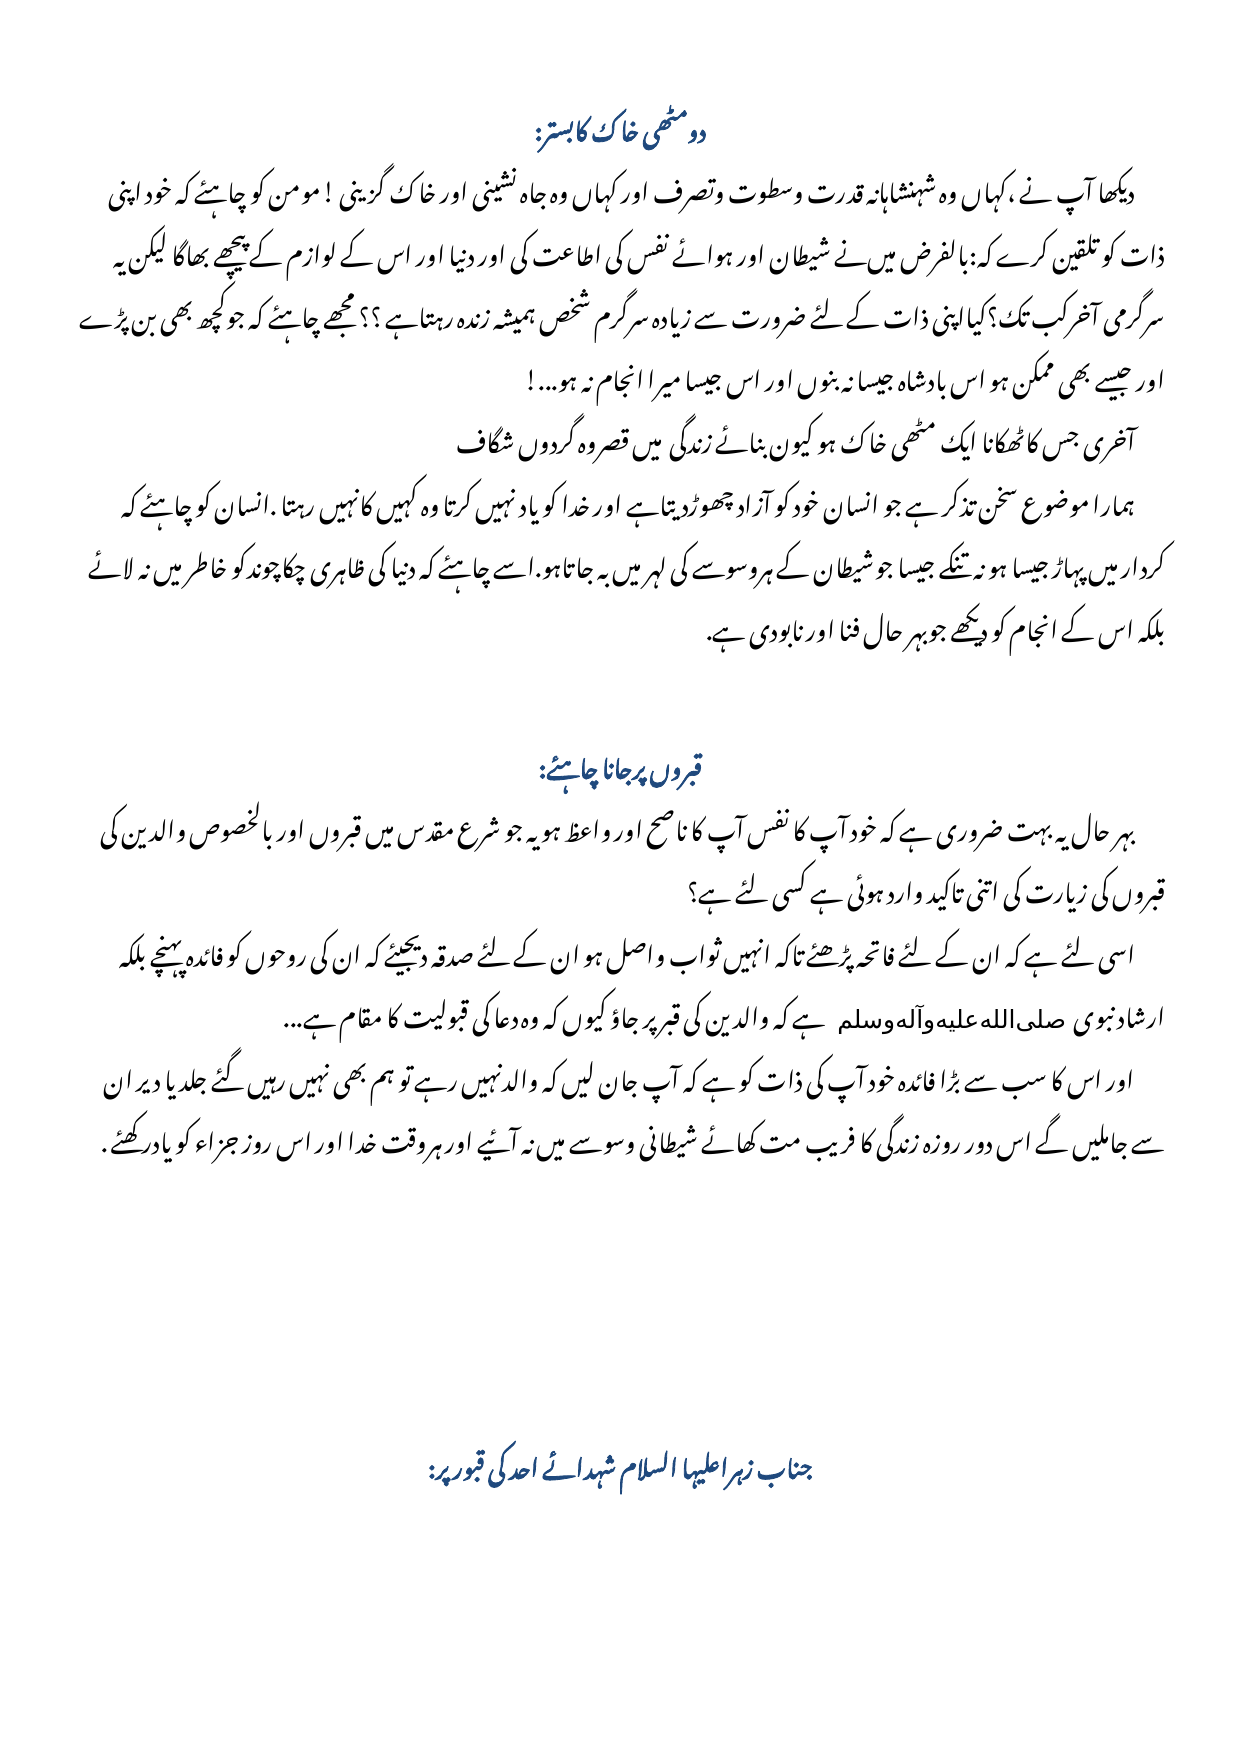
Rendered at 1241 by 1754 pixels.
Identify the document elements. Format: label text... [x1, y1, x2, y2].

subtitle دومٹھی خاک کابستر: [75, 94, 1165, 156]
text اور اس کا سب سے بڑا فائدہ خود آپ کی ذات کو ہے کہ آپ جان لیں کہ والدنہیں رہے تو ہم بھی نہیں رہیں گئے جلد یا دیر ان سے جاملیں گے اس دور روزہ زندگی کا فریب مت کھائے شیطانی وسوسے میں نہ آئیے اور ہروقت خدا اور اس روز جزاء کو یادرکھئے . [75, 1044, 1165, 1169]
text اسی لئے ہے کہ ان کے لئے فاتحہ پڑھئے تاکہ انہیں ثواب واصل ہو ان کے لئے صدقہ دیجیئے کہ ان کی روحوں کو فائدہ پہنچے بلکہ ارشاد نبوی صلى‌الله‌عليه‌وآله‌وسلم ہے کہ والدین کی قبر پر جاؤ کیوں کہ وہ دعا کی قبولیت کا مقام ہے... [75, 919, 1165, 1044]
text ہمارا موضوع سخن تذکر ہے جو انسان خود کو آزاد چھوڑدیتاہے اور خدا کو یاد نہیں کرتا وہ کہیں کانہیں رہتا .انسان کو چاہئے کہ کردار میں پہاڑ جیسا ہو نہ تنکے جیسا جوشیطان کے ہروسوسے کی لہر میں بہ جاتاہو.اسے چاہئے کہ دنیا کی ظاہری چکاچوندکو خاطر میں نہ لائے بلکہ اس کے انجام کو دیکھے جوبہر حال فنا اور نابودی ہے. [75, 469, 1165, 656]
text آخری جس کاٹھکانا ایک مٹھی خاک ہو کیون بنائے زندگی میں قصروہ گردوں شگاف [75, 406, 1165, 469]
subtitle جناب زہراعلیہا السلام شہدائے احد کی قبور پر: [75, 1431, 1165, 1494]
text دیکھا آپ نے ،کہاں وہ شہنشاہانہ قدرت وسطوت وتصرف اور کہاں وہ جاہ نشینی اور خاک گزینی !مومن کو چاہئے کہ خود اپنی ذات کو تلقین کرے کہ:بالفرض میں‌نے شیطان اور ہوائے نفس کی اطاعت کی اور دنیا اور اس کے لوازم کے پیچھے بھاگا لیکن یہ سرگرمی آخرکب تک؟کیااپنی ذات کے لئے ضرورت سے زیادہ سرگرم شخص ہمیشہ زندہ رہتاہے ؟؟ مجھے چاہئے کہ جوکچھ بھی بن پڑے اور جیسے بھی ممکن ہو اس بادشاہ جیسا نہ بنوں اور اس جیسا میرا انجام نہ ہو...! [75, 156, 1165, 406]
subtitle قبروں پرجانا چاہئے: [75, 731, 1165, 794]
text بہر حال یہ بہت ضروری ہے کہ خود آپ کا نفس آپ کا ناصح اور واعظ ہو یہ جو شرع مقدس میں قبروں اور بالخصوص والدین کی قبروں کی زیارت کی اتنی تاکید وارد ہوئی ہے کسی لئے ہے؟ [75, 794, 1165, 919]
